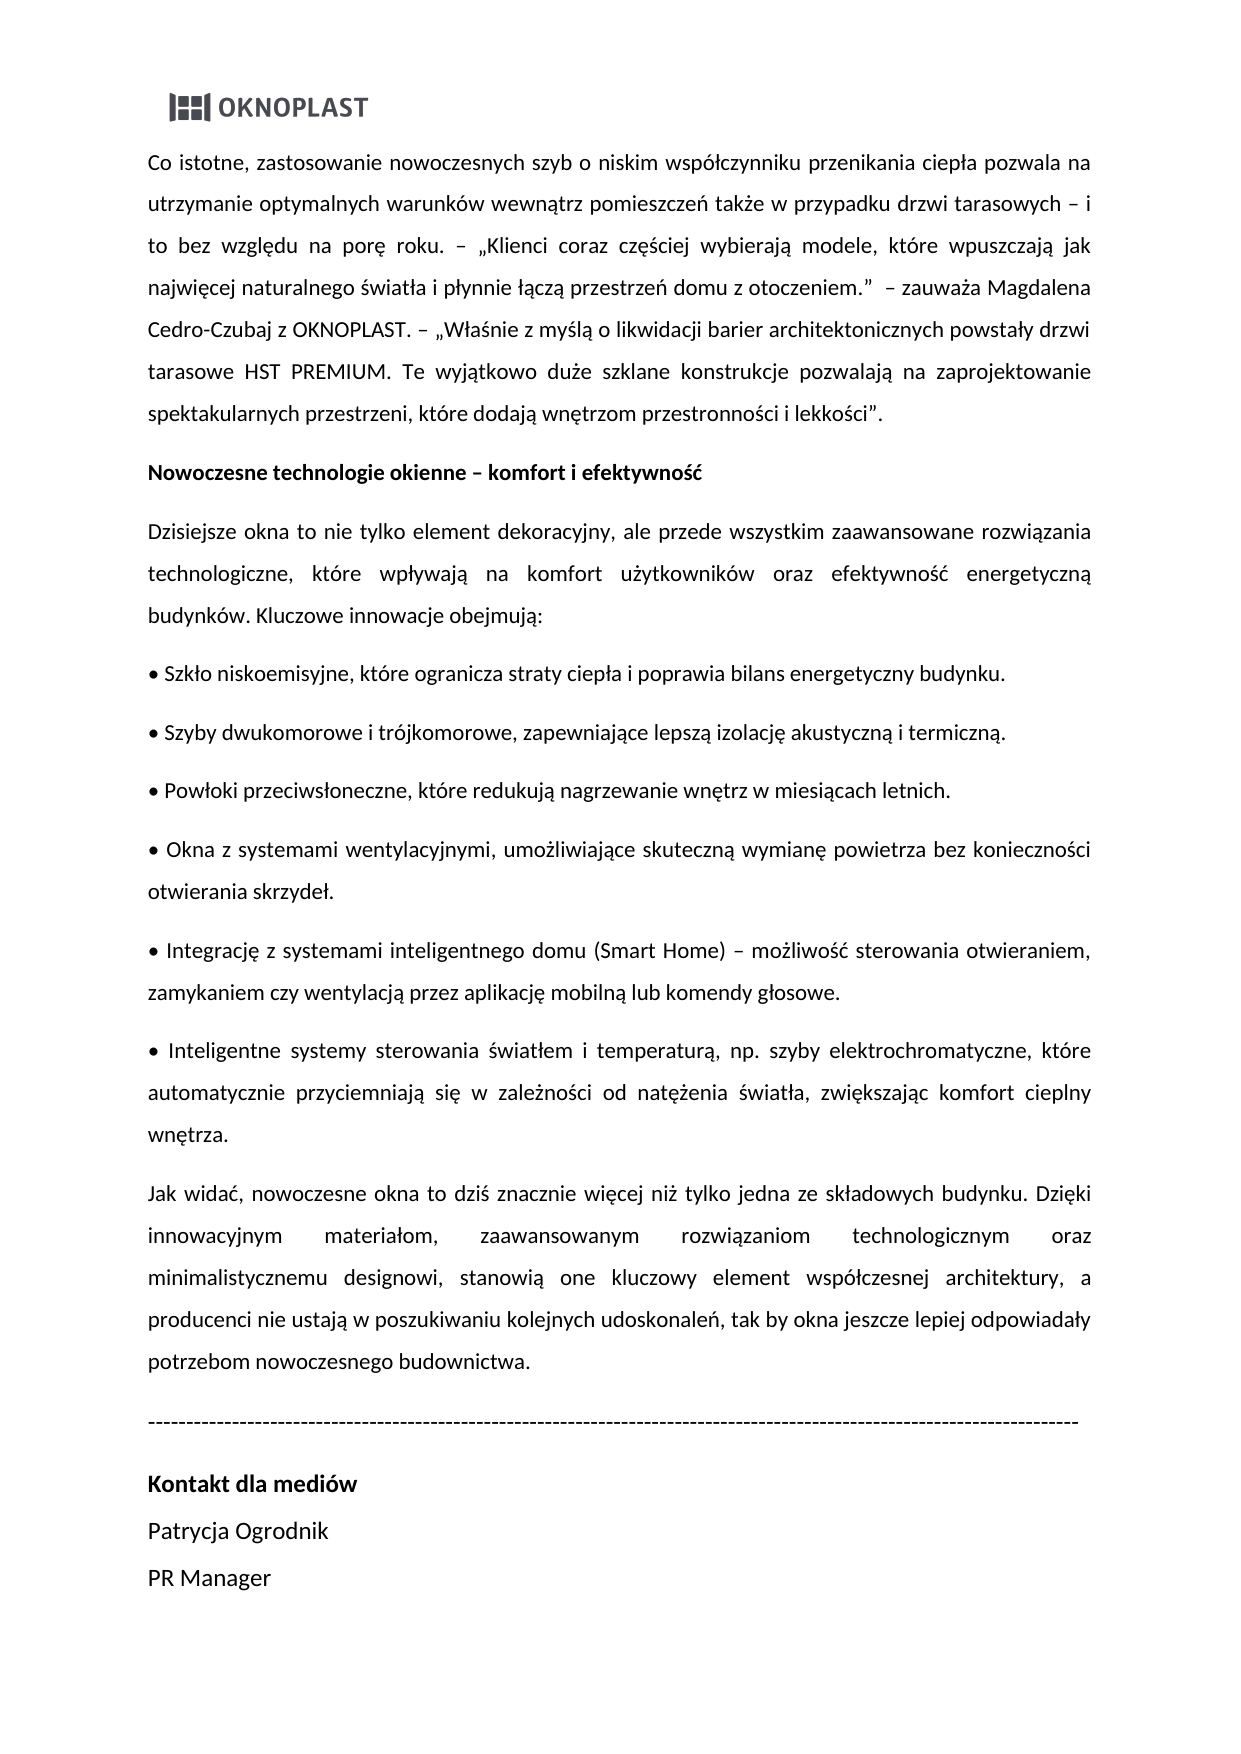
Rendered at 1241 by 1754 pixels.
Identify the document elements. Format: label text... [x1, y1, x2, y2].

text Jak widać, nowoczesne okna to dziś znacznie więcej niż tylko jedna ze składowych budynku. Dzięki innowacyjnym materiałom, zaawansowanym rozwiązaniom technologicznym oraz minimalistycznemu designowi, stanowią one kluczowy element współczesnej architektury, a producenci nie ustają w poszukiwaniu kolejnych udoskonaleń, tak by okna jeszcze lepiej odpowiadały potrzebom nowoczesnego budownictwa. [148, 1179, 1093, 1375]
text Kontakt dla mediów [148, 1468, 1093, 1499]
text Patrycja Ogrodnik [148, 1515, 1093, 1546]
text • Integrację z systemami inteligentnego domu (Smart Home) – możliwość sterowania otwieraniem, zamykaniem czy wentylacją przez aplikację mobilną lub komendy głosowe. [148, 936, 1093, 1006]
text • Okna z systemami wentylacyjnymi, umożliwiające skuteczną wymianę powietrza bez konieczności otwierania skrzydeł. [148, 835, 1093, 905]
text • Inteligentne systemy sterowania światłem i temperaturą, np. szyby elektrochromatyczne, które automatycznie przyciemniają się w zależności od natężenia światła, zwiększając komfort cieplny wnętrza. [148, 1037, 1093, 1148]
text PR Manager [148, 1562, 1093, 1593]
text • Powłoki przeciwsłoneczne, które redukują nagrzewanie wnętrz w miesiącach letnich. [148, 777, 1093, 805]
text • Szyby dwukomorowe i trójkomorowe, zapewniające lepszą izolację akustyczną i termiczną. [148, 718, 1093, 746]
text • Szkło niskoemisyjne, które ogranicza straty ciepła i poprawia bilans energetyczny budynku. [148, 659, 1093, 687]
text -------------------------------------------------------------------------------------------------------------------------- [148, 1406, 1093, 1436]
text Dzisiejsze okna to nie tylko element dekoracyjny, ale przede wszystkim zaawansowane rozwiązania technologiczne, które wpływają na komfort użytkowników oraz efektywność energetyczną budynków. Kluczowe innowacje obejmują: [148, 517, 1093, 629]
text Nowoczesne technologie okienne – komfort i efektywność [148, 458, 1093, 486]
picture [147, 73, 388, 139]
text Co istotne, zastosowanie nowoczesnych szyb o niskim współczynniku przenikania ciepła pozwala na utrzymanie optymalnych warunków wewnątrz pomieszczeń także w przypadku drzwi tarasowych – i to bez względu na porę roku. – „Klienci coraz częściej wybierają modele, które wpuszczają jak najwięcej naturalnego światła i płynnie łączą przestrzeń domu z otoczeniem.” – zauważa Magdalena Cedro-Czubaj z OKNOPLAST. – „Właśnie z myślą o likwidacji barier architektonicznych powstały drzwi tarasowe HST PREMIUM. Te wyjątkowo duże szklane konstrukcje pozwalają na zaprojektowanie spektakularnych przestrzeni, które dodają wnętrzom przestronności i lekkości”. [148, 148, 1093, 427]
